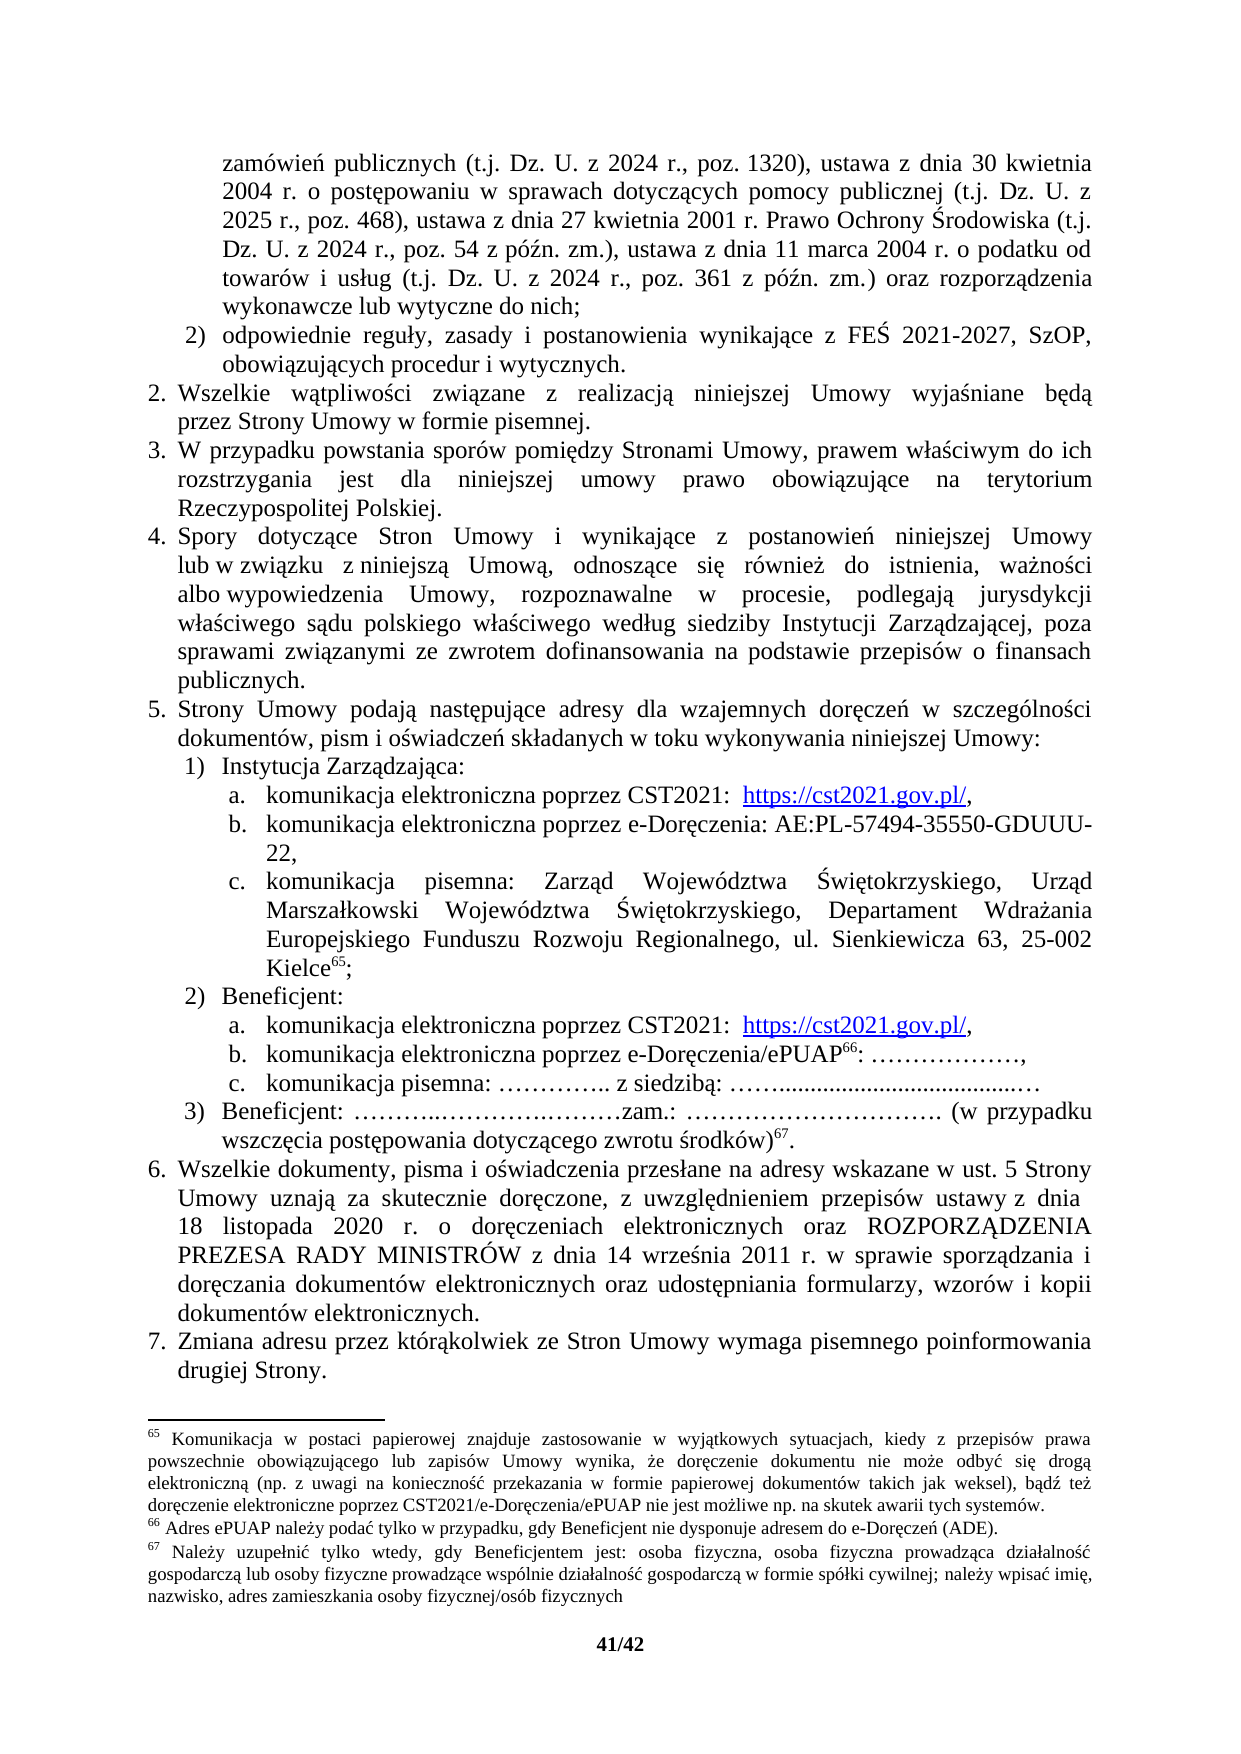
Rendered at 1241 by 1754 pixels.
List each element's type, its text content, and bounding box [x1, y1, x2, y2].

list Beneficjent: [184, 981, 1093, 1010]
list Beneficjent: ………..………….………zam.: …………………………. (w przypadku wszczęcia postępowania dotyczącego zwrotu środków). [184, 1096, 1093, 1154]
list komunikacja elektroniczna poprzez e-Doręczenia: AE:PL-57494-35550-GDUUU-22, [228, 809, 1093, 866]
list komunikacja elektroniczna poprzez CST2021: https://cst2021.gov.pl/, [228, 1010, 1093, 1039]
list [185, 148, 1093, 320]
list komunikacja pisemna: ………….. z siedzibą: ……......................................… [228, 1068, 1093, 1096]
list komunikacja elektroniczna poprzez CST2021: https://cst2021.gov.pl/, [228, 780, 1093, 809]
list odpowiednie reguły, zasady i postanowienia wynikające z FEŚ 2021-2027, SzOP, obowiązujących procedur i wytycznych. [185, 320, 1093, 378]
list Wszelkie wątpliwości związane z realizacją niniejszej Umowy wyjaśniane będą przez Strony Umowy w formie pisemnej. [148, 378, 1093, 435]
list Zmiana adresu przez którąkolwiek ze Stron Umowy wymaga pisemnego poinformowania drugiej Strony. [148, 1326, 1093, 1384]
list komunikacja elektroniczna poprzez e-Doręczenia/ePUAP: ………………, [228, 1039, 1093, 1068]
list W przypadku powstania sporów pomiędzy Stronami Umowy, prawem właściwym do ich rozstrzygania jest dla niniejszej umowy prawo obowiązujące na terytorium Rzeczypospolitej Polskiej. [148, 435, 1093, 521]
list Strony Umowy podają następujące adresy dla wzajemnych doręczeń w szczególności dokumentów, pism i oświadczeń składanych w toku wykonywania niniejszej Umowy: [148, 694, 1093, 751]
list Spory dotyczące Stron Umowy i wynikające z postanowień niniejszej Umowy lub w związku z niniejszą Umową, odnoszące się również do istnienia, ważności albo wypowiedzenia Umowy, rozpoznawalne w procesie, podlegają jurysdykcji właściwego sądu polskiego właściwego według siedziby Instytucji Zarządzającej, poza sprawami związanymi ze zwrotem dofinansowania na podstawie przepisów o finansach publicznych. [148, 521, 1093, 694]
list Instytucja Zarządzająca: [184, 751, 1093, 780]
list komunikacja pisemna: Zarząd Województwa Świętokrzyskiego, Urząd Marszałkowski Województwa Świętokrzyskiego, Departament Wdrażania Europejskiego Funduszu Rozwoju Regionalnego, ul. Sienkiewicza 63, 25-002 Kielce; [228, 866, 1093, 981]
list Wszelkie dokumenty, pisma i oświadczenia przesłane na adresy wskazane w ust. 5 Strony Umowy uznają za skutecznie doręczone, z uwzględnieniem przepisów ustawy z dnia 18 listopada 2020 r. o doręczeniach elektronicznych oraz ROZPORZĄDZENIA PREZESA RADY MINISTRÓW z dnia 14 września 2011 r. w sprawie sporządzania i doręczania dokumentów elektronicznych oraz udostępniania formularzy, wzorów i kopii dokumentów elektronicznych. [148, 1154, 1093, 1326]
